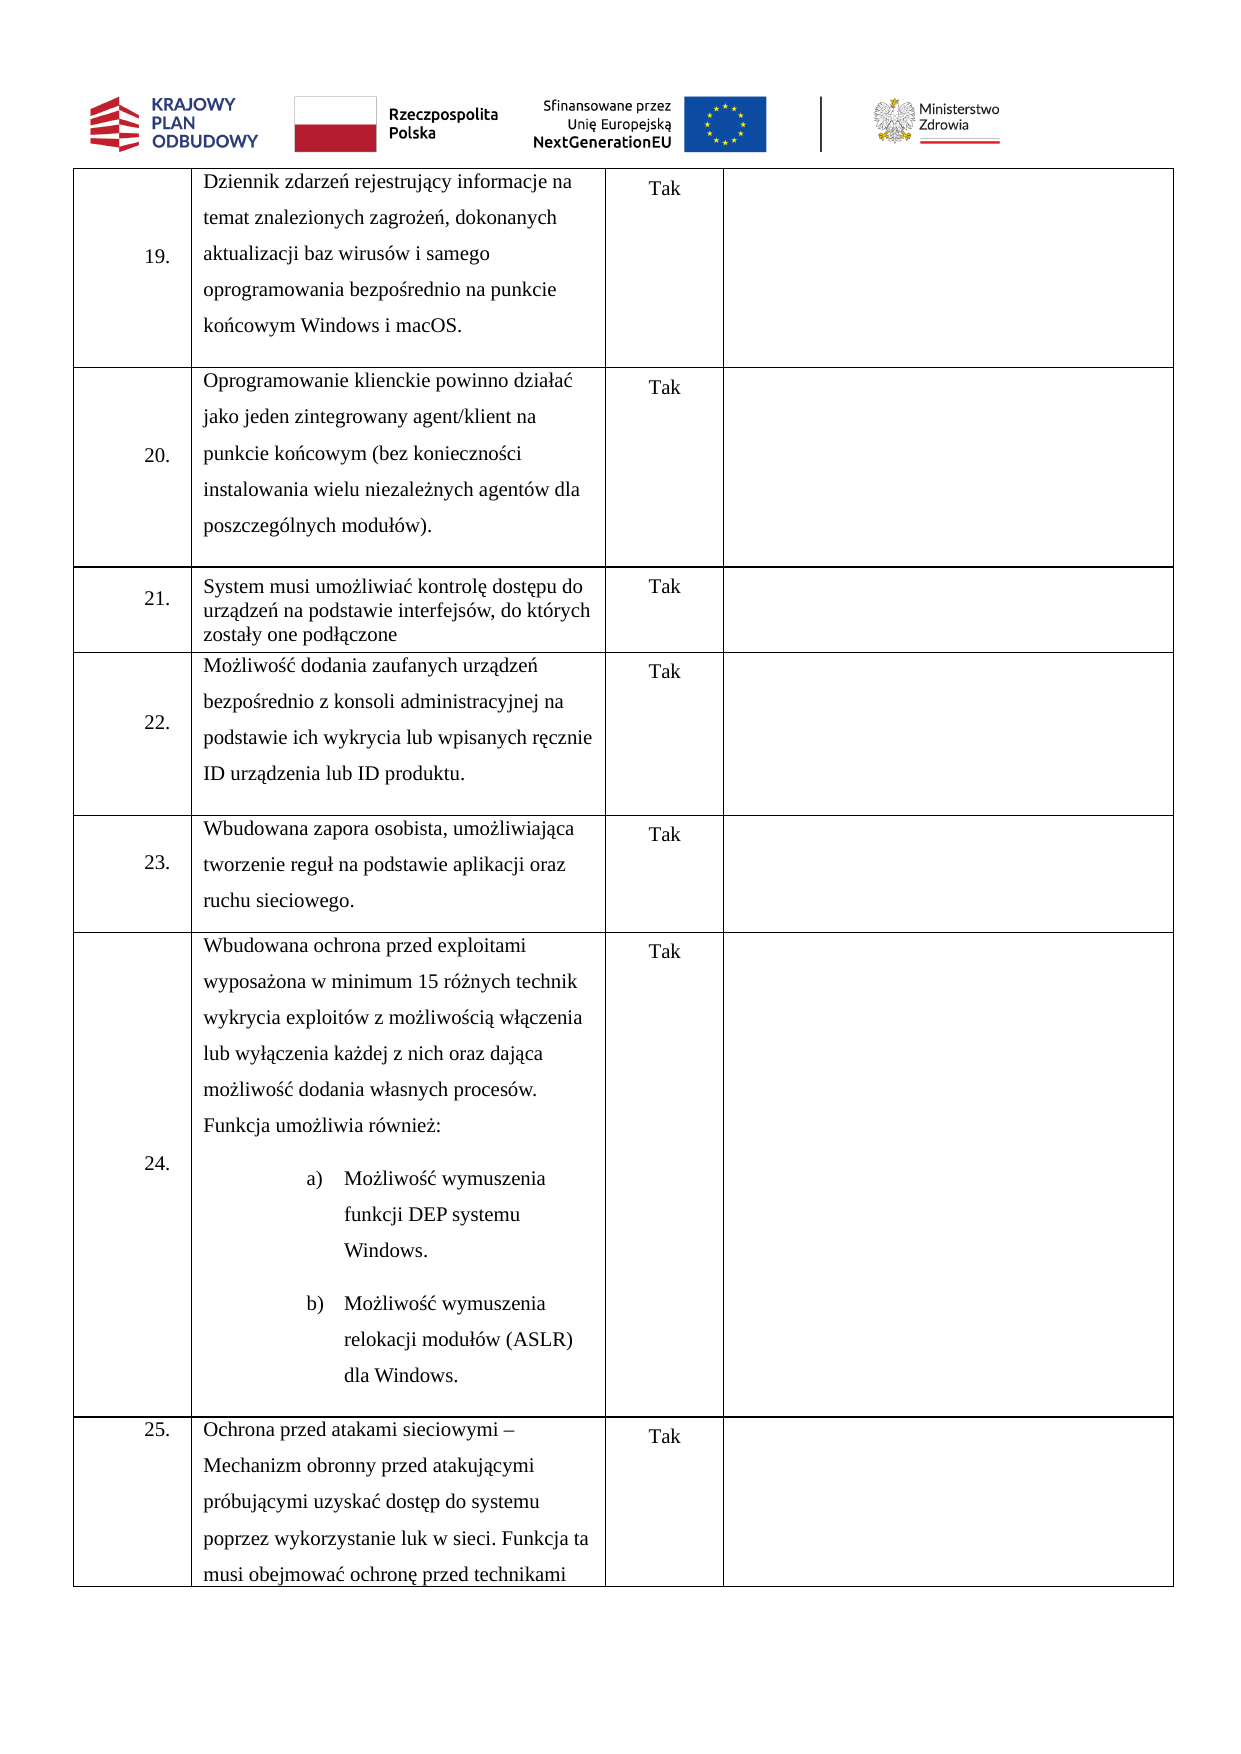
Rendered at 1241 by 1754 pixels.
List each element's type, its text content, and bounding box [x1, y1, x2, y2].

table_cell Tak [606, 568, 723, 652]
table_cell Tak [606, 169, 723, 367]
table_cell Tak [606, 653, 723, 815]
table_cell [724, 169, 1173, 367]
table_cell Tak [606, 368, 723, 566]
table_cell [74, 653, 191, 815]
table_cell Możliwość dodania zaufanych urządzeń bezpośrednio z konsoli administracyjnej na podstawie ich wykrycia lub wpisanych ręcznie ID urządzenia lub ID produktu. [192, 653, 605, 815]
table_cell [724, 653, 1173, 815]
table_cell [724, 933, 1173, 1416]
table_cell Wbudowana ochrona przed exploitami wyposażona w minimum 15 różnych technik wykrycia exploitów z możliwością włączenia lub wyłączenia każdej z nich oraz dająca możliwość dodania własnych procesów. Funkcja umożliwia również: Możliwość wymuszenia funkcji DEP systemu Windows. Możliwość wymuszenia relokacji modułów (ASLR) dla Windows. [192, 933, 605, 1416]
table_cell Oprogramowanie klienckie powinno działać jako jeden zintegrowany agent/klient na punkcie końcowym (bez konieczności instalowania wielu niezależnych agentów dla poszczególnych modułów). [192, 368, 605, 566]
table_cell [74, 933, 191, 1416]
table_cell Tak [606, 933, 723, 1416]
table_cell [74, 368, 191, 566]
table_cell Wbudowana zapora osobista, umożliwiająca tworzenie reguł na podstawie aplikacji oraz ruchu sieciowego. [192, 816, 605, 932]
table_cell [724, 1418, 1173, 1586]
table_cell Tak [606, 1418, 723, 1586]
table_cell [724, 568, 1173, 652]
table_cell [74, 169, 191, 367]
table_cell [724, 816, 1173, 932]
table_cell Dziennik zdarzeń rejestrujący informacje na temat znalezionych zagrożeń, dokonanych aktualizacji baz wirusów i samego oprogramowania bezpośrednio na punkcie końcowym Windows i macOS. [192, 169, 605, 367]
table_cell [724, 368, 1173, 566]
table_cell [74, 816, 191, 932]
table_cell Tak [606, 816, 723, 932]
picture [73, 73, 1019, 168]
table_cell System musi umożliwiać kontrolę dostępu do urządzeń na podstawie interfejsów, do których zostały one podłączone [192, 568, 605, 652]
table_cell [74, 568, 191, 652]
table_cell [74, 1418, 191, 1586]
